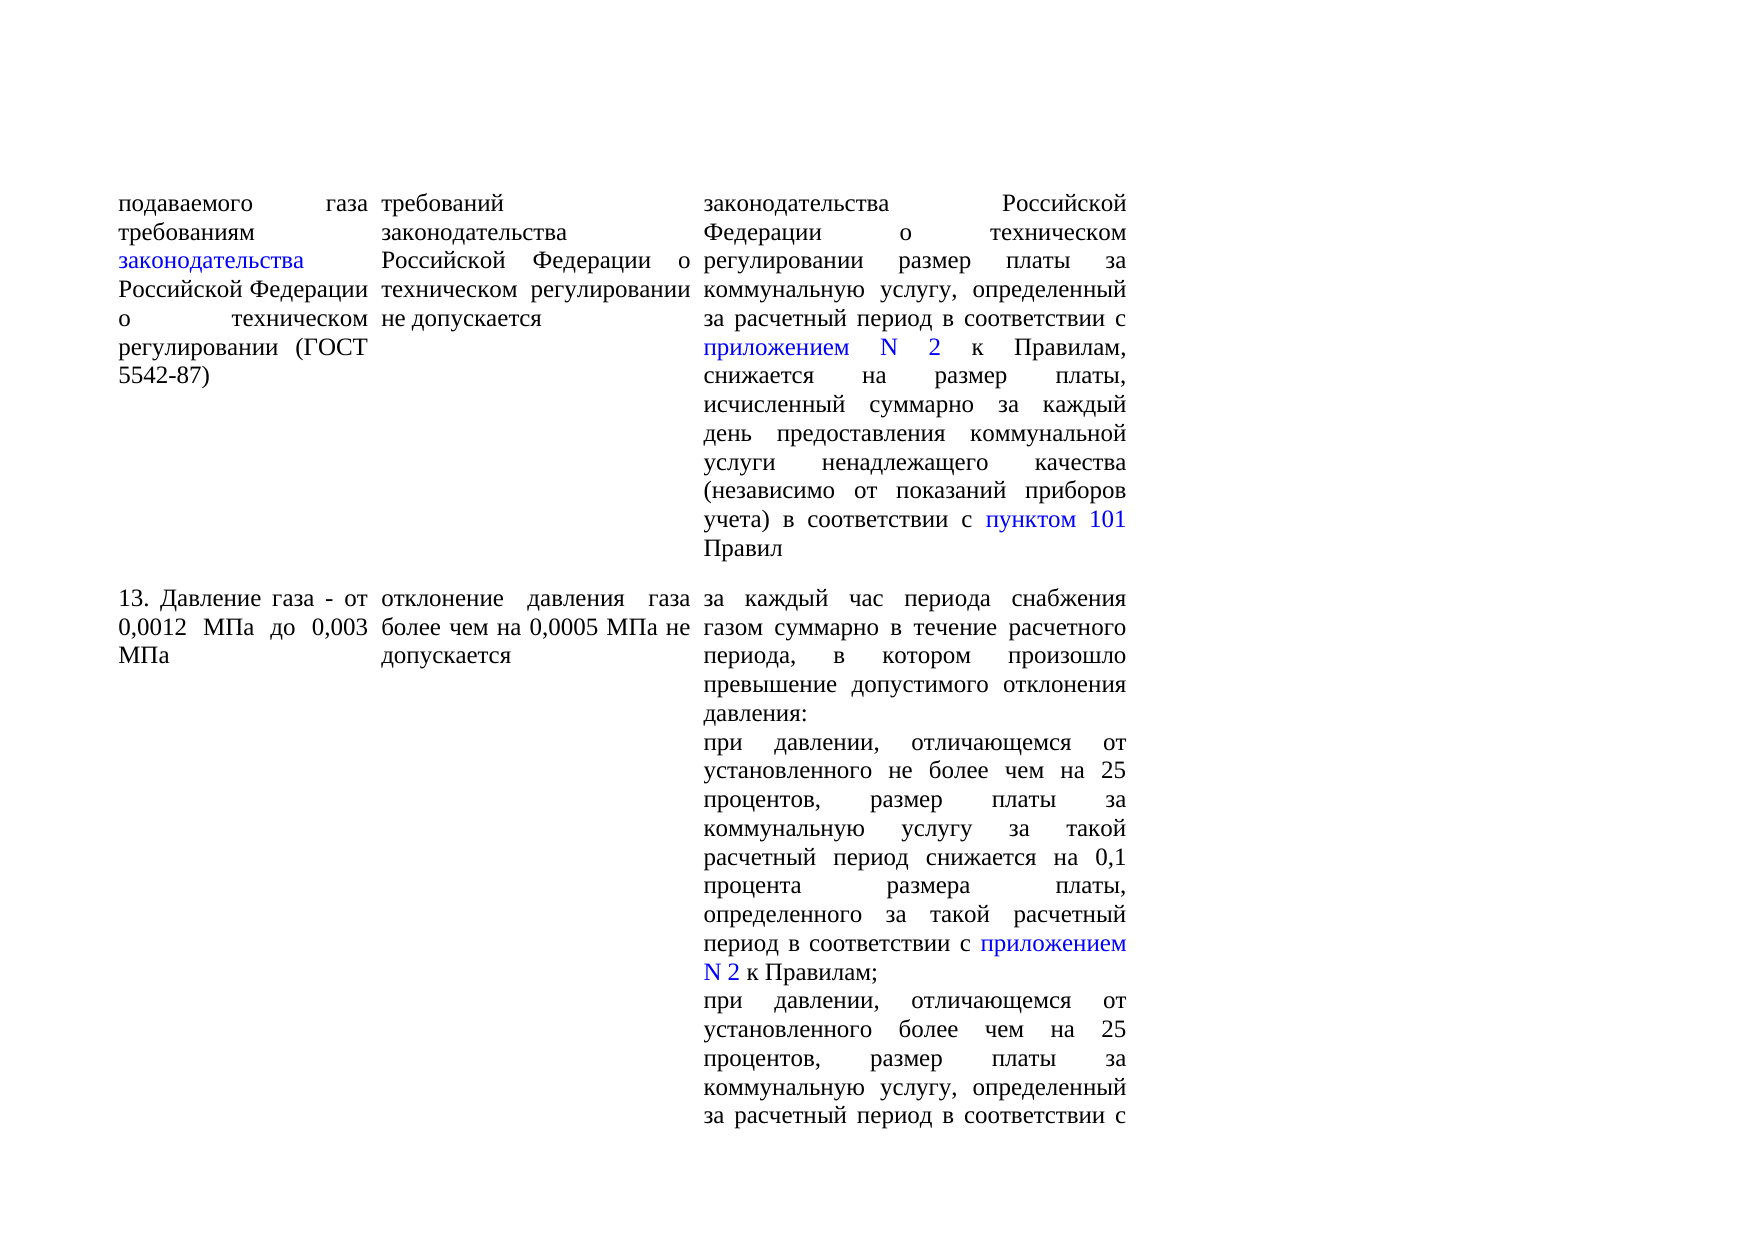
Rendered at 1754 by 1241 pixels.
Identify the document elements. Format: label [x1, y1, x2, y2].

table_cell [697, 177, 1133, 572]
table_cell [112, 177, 374, 572]
table_cell [375, 177, 697, 572]
table_cell [375, 572, 697, 1140]
table_cell [112, 572, 374, 1140]
table_cell [697, 572, 1133, 1140]
